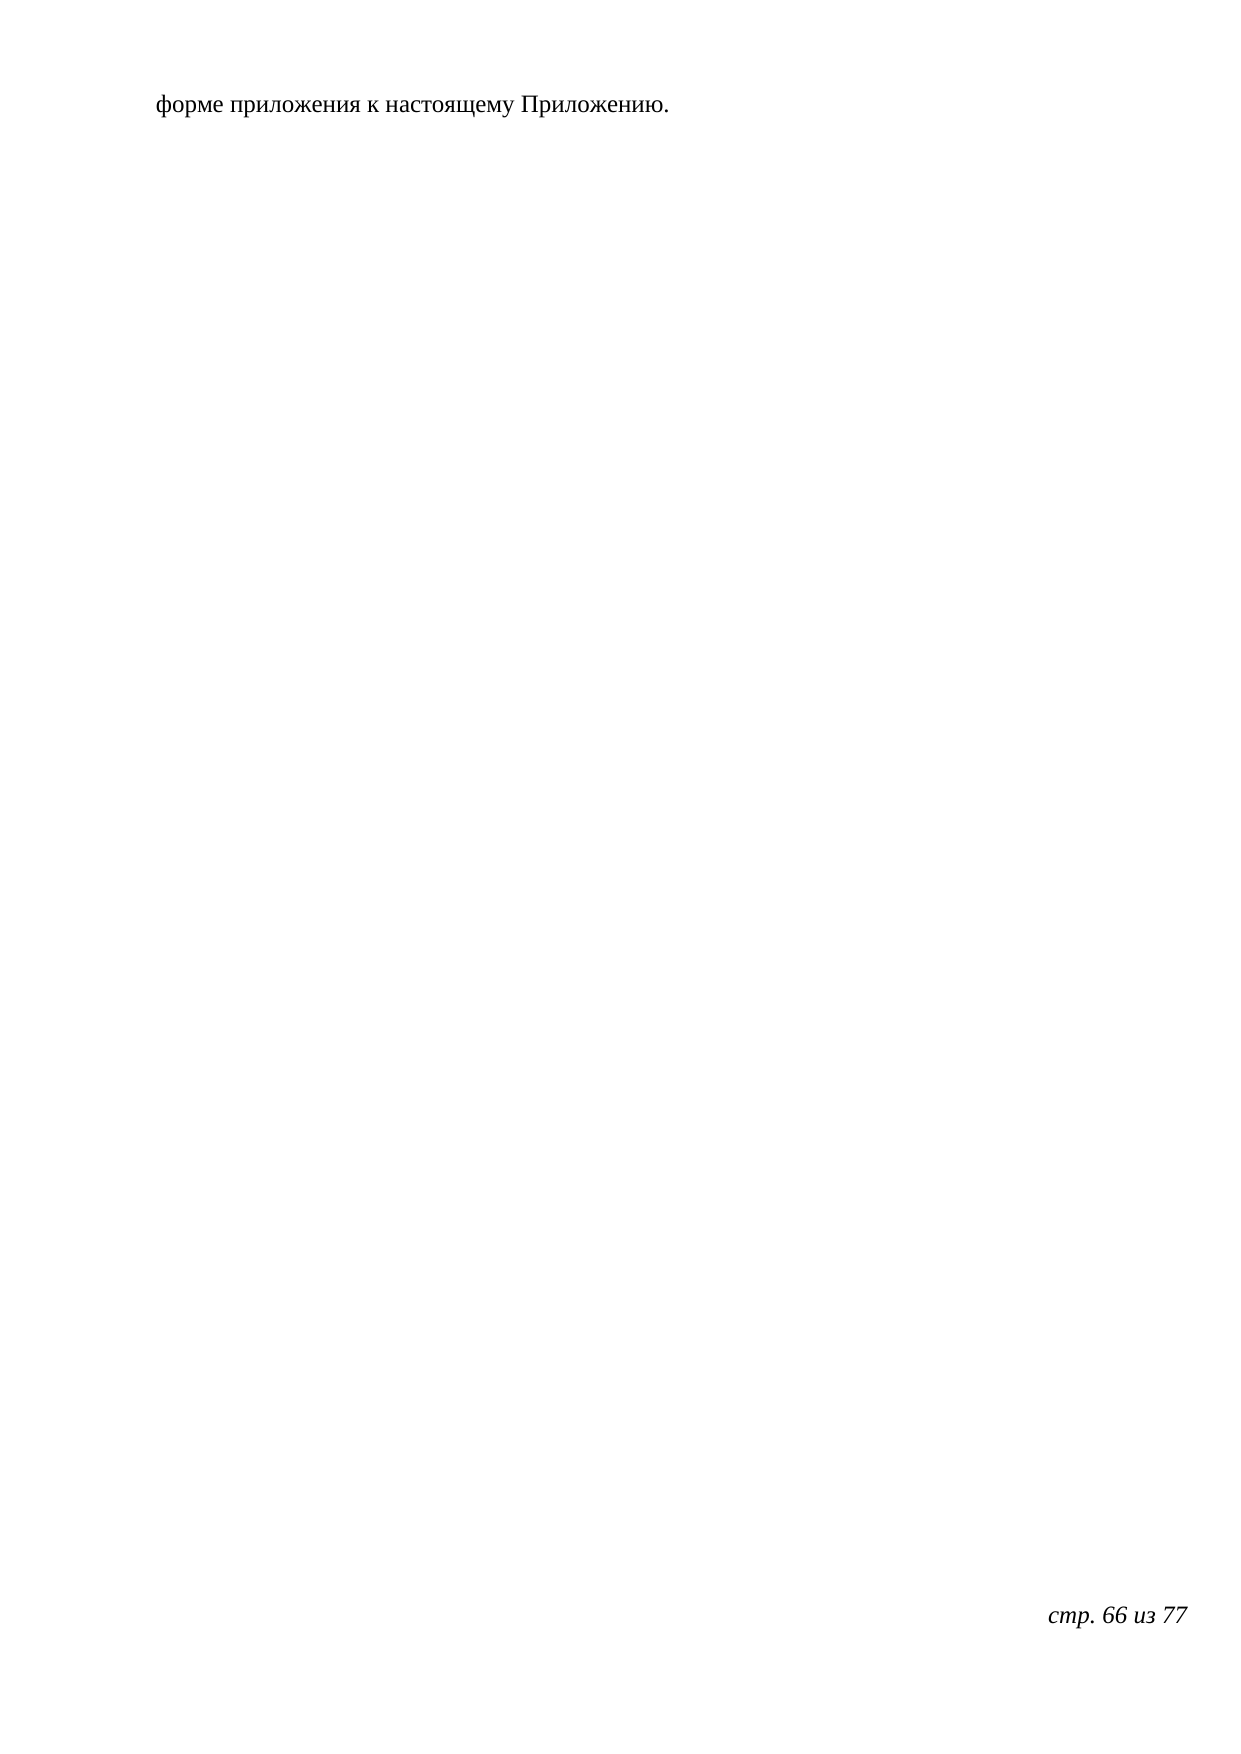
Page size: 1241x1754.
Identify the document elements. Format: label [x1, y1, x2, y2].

list [118, 89, 1181, 117]
